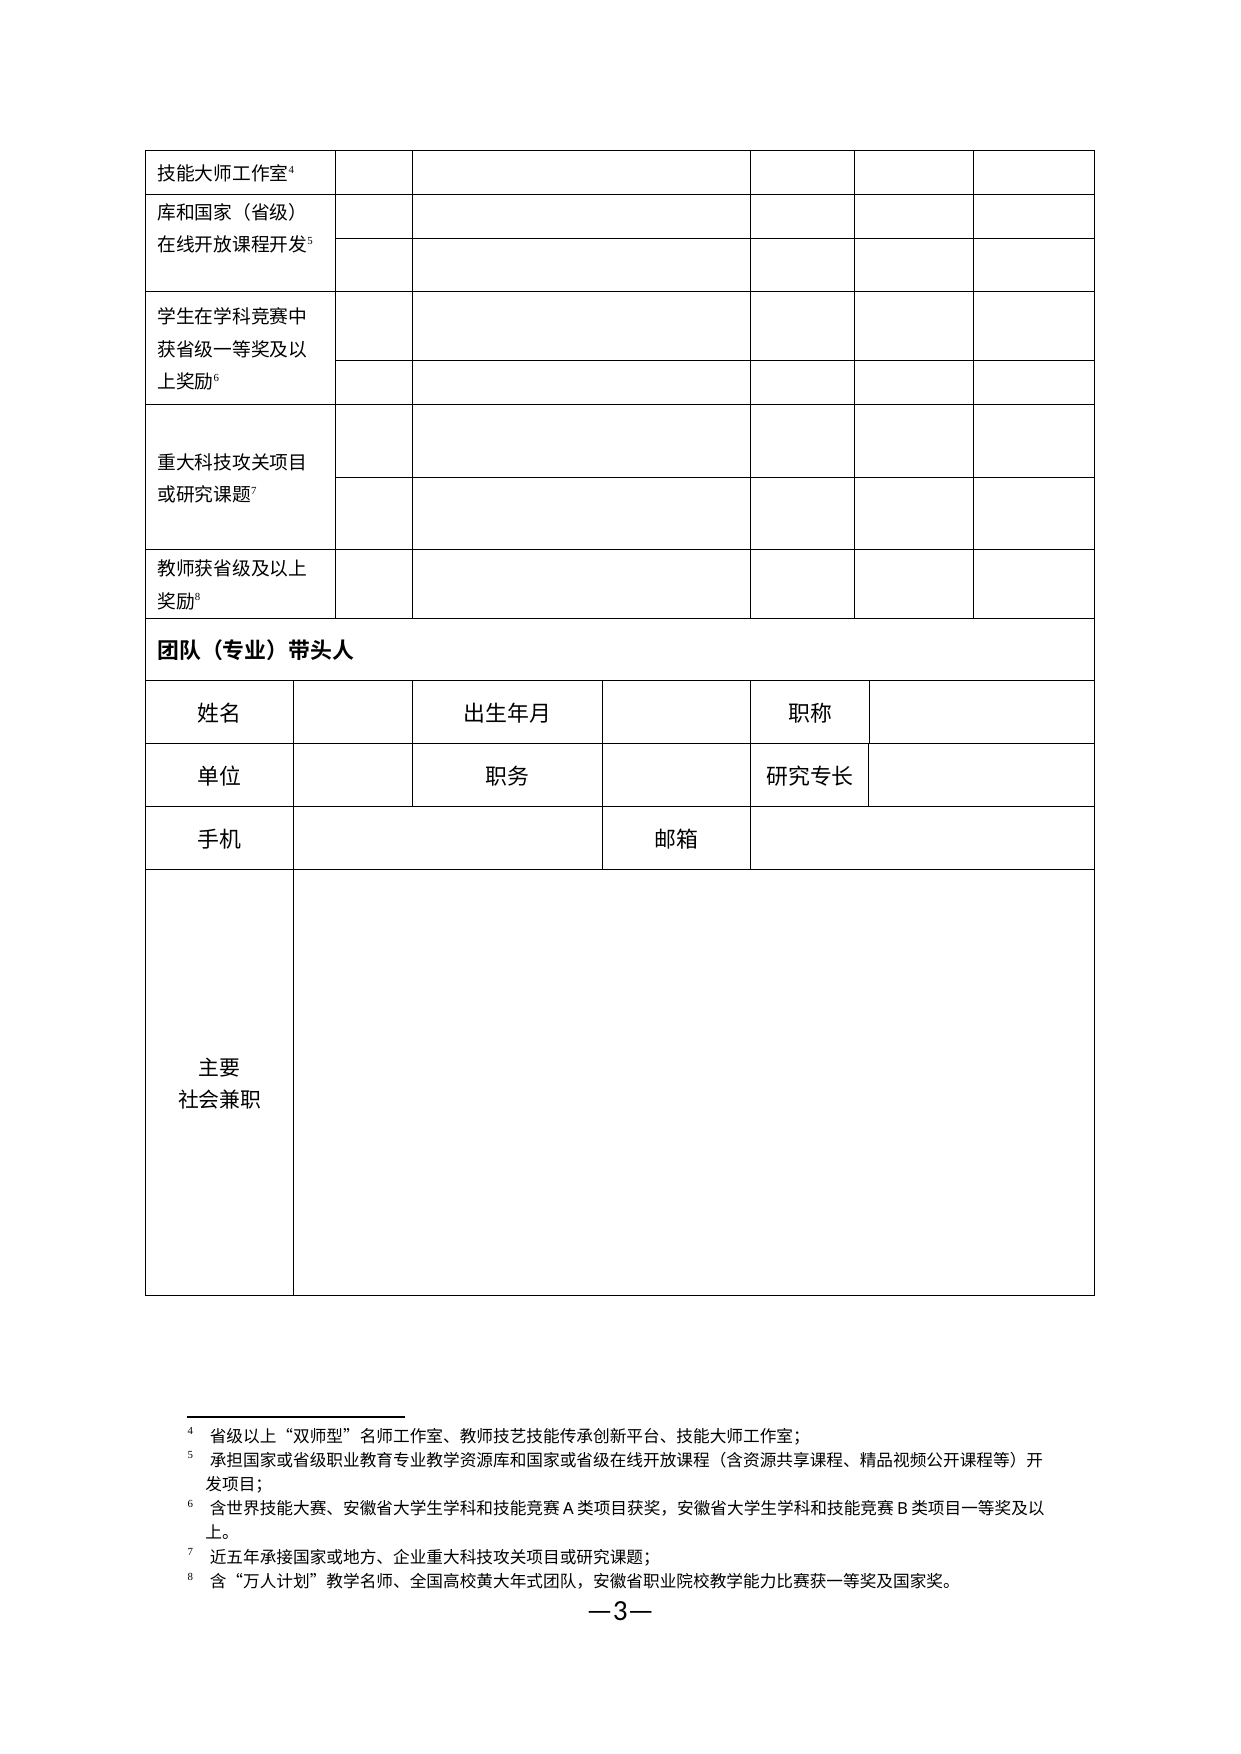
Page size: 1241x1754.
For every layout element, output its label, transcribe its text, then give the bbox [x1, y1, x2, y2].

table_cell [336, 361, 412, 404]
table_cell [855, 292, 973, 359]
table_cell [413, 550, 750, 617]
table_cell [870, 681, 1094, 743]
table_cell [974, 292, 1094, 359]
table_cell [294, 807, 602, 869]
table_cell [413, 405, 750, 477]
table_cell 职务 [413, 744, 602, 806]
table_cell 主要 社会兼职 [146, 870, 293, 1295]
table_cell 国家（省级）职业教育专业教学资源库和国家（省级）在线开放课程开发 [146, 195, 335, 291]
table_cell [413, 151, 750, 194]
table_cell [855, 195, 973, 238]
table_cell [974, 478, 1094, 549]
table_cell 邮箱 [603, 807, 750, 869]
table_cell 研究专长 [751, 744, 868, 806]
table_cell [855, 405, 973, 477]
table_cell [751, 361, 854, 404]
table_cell 职称 [751, 681, 869, 743]
table_cell [855, 478, 973, 549]
table_cell 姓名 [146, 681, 293, 743]
table_cell [413, 361, 750, 404]
table_cell [974, 361, 1094, 404]
table_cell 重大科技攻关项目或研究课题 [146, 405, 335, 549]
table_cell [751, 405, 854, 477]
table_cell [336, 239, 412, 291]
table_cell 省级名师工作室、技能大师工作室 [146, 151, 335, 194]
table_cell [336, 405, 412, 477]
table_cell [336, 550, 412, 617]
table_cell [336, 292, 412, 359]
table_cell [855, 239, 973, 291]
table_cell [974, 550, 1094, 617]
table_cell [751, 292, 854, 359]
table_cell [294, 681, 412, 743]
table_cell [974, 239, 1094, 291]
table_cell [413, 239, 750, 291]
table_cell [413, 195, 750, 238]
table_cell 单位 [146, 744, 293, 806]
table_cell [869, 744, 1094, 806]
table_cell [855, 151, 973, 194]
table_cell [855, 361, 973, 404]
table_cell 手机 [146, 807, 293, 869]
table_cell [413, 292, 750, 359]
table_cell [855, 550, 973, 617]
table_cell [974, 405, 1094, 477]
table_cell [751, 195, 854, 238]
table_cell [413, 478, 750, 549]
table_cell [336, 195, 412, 238]
table_cell 学生在学科竞赛中获省级一等奖及以上奖励 [146, 292, 335, 404]
table_cell [336, 151, 412, 194]
table_cell [294, 870, 1094, 1295]
table_cell 团队（专业）带头人 [146, 619, 1094, 680]
table_cell [751, 478, 854, 549]
table_cell [336, 478, 412, 549]
table_cell [603, 744, 750, 806]
table_cell [751, 239, 854, 291]
table_cell [751, 151, 854, 194]
table_cell [974, 195, 1094, 238]
table_cell [974, 151, 1094, 194]
table_cell 出生年月 [413, 681, 602, 743]
table_cell 教师获省级及以上奖励 [146, 550, 335, 617]
table_cell [294, 744, 412, 806]
table_cell [603, 681, 750, 743]
table_cell [751, 807, 1094, 869]
table_cell [751, 550, 854, 617]
